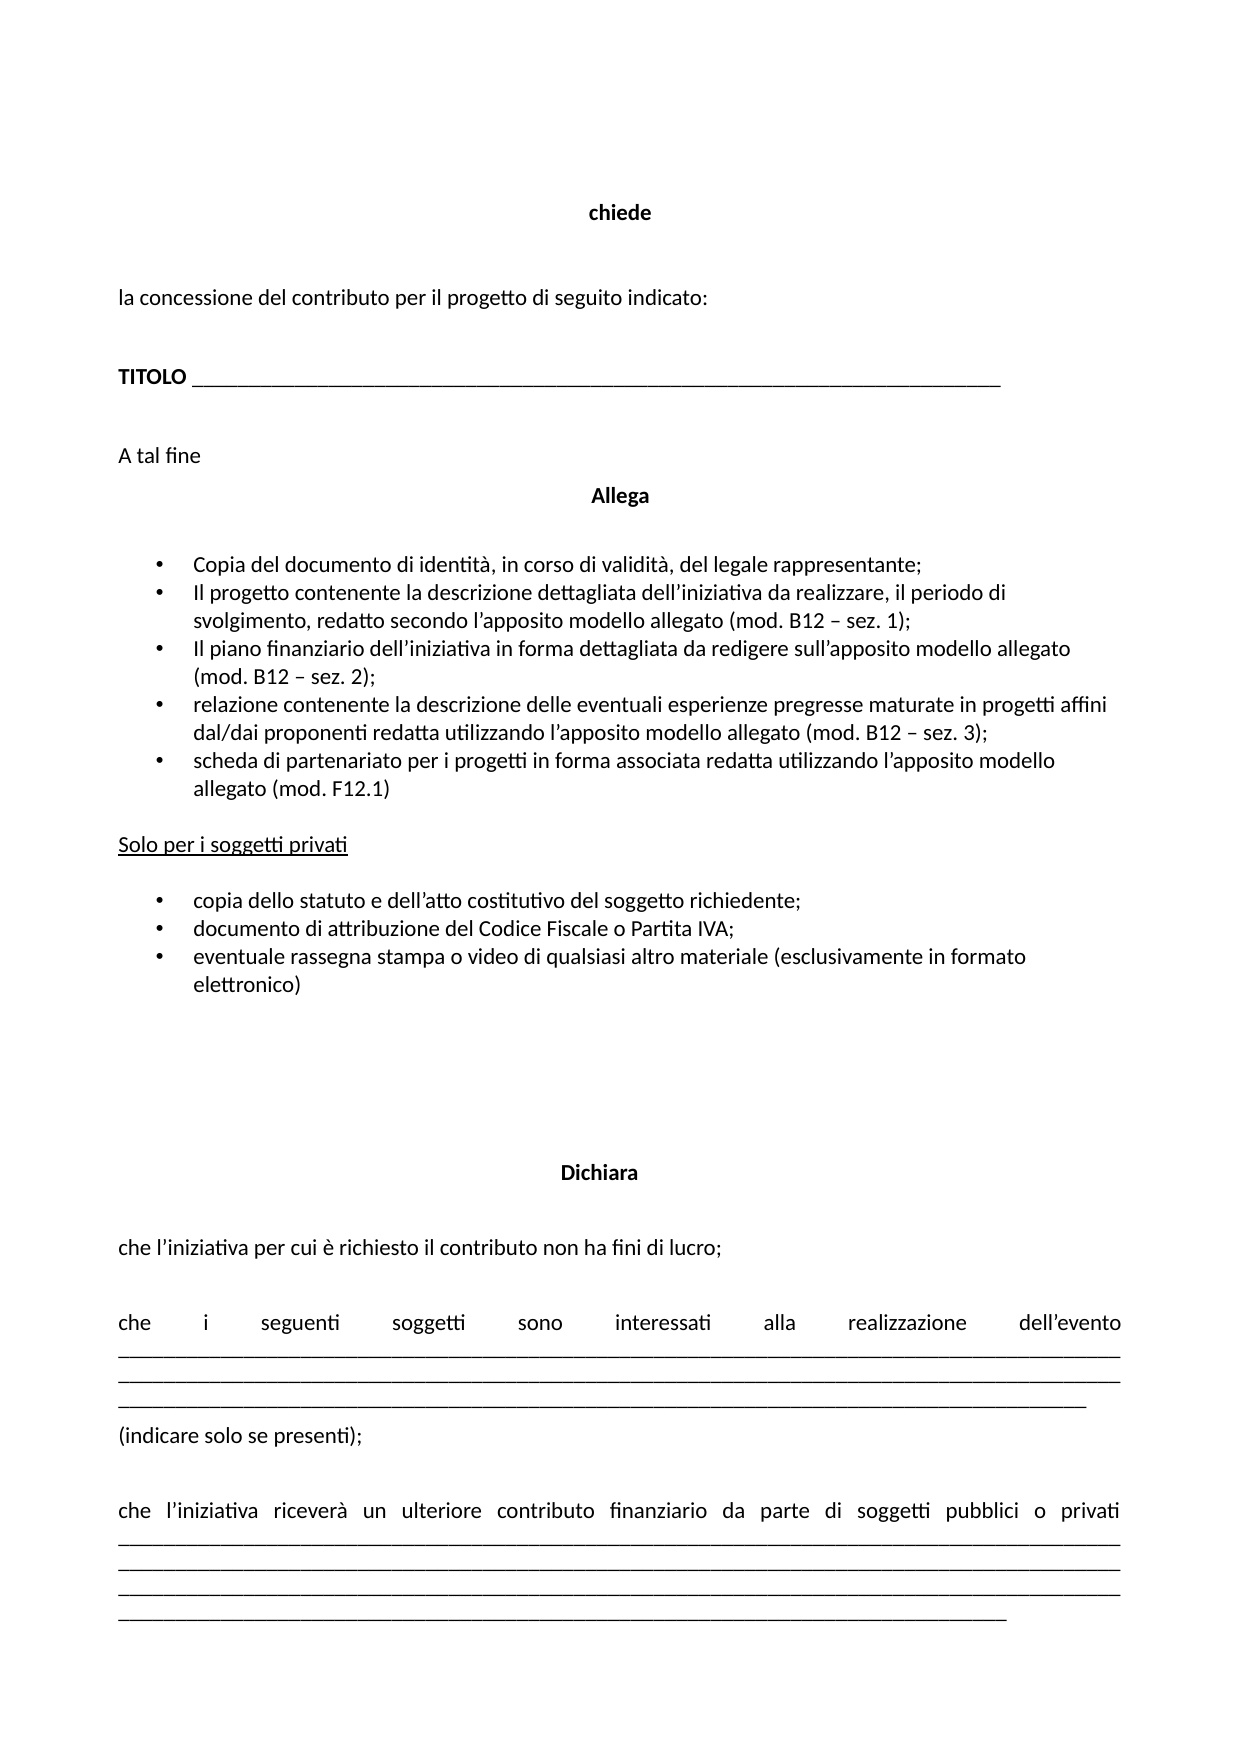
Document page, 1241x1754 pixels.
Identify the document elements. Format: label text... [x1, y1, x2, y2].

text che i seguenti soggetti sono interessati alla realizzazione dell’evento _____________________________________________________________________________________________________________________________________________________________________________________________________________________________________________________________________ [118, 1311, 1122, 1411]
text chiede [118, 193, 1122, 227]
list Copia del documento di identità, in corso di validità, del legale rappresentante; [156, 550, 1122, 578]
list documento di attribuzione del Codice Fiscale o Partita IVA; [156, 914, 1122, 942]
text A tal fine [118, 437, 1122, 471]
list Il piano finanziario dell’iniziativa in forma dettagliata da redigere sull’apposito modello allegato (mod. B12 – sez. 2); [156, 634, 1122, 690]
list eventuale rassegna stampa o video di qualsiasi altro materiale (esclusivamente in formato elettronico) [156, 942, 1122, 998]
list relazione contenente la descrizione delle eventuali esperienze pregresse maturate in progetti affini dal/dai proponenti redatta utilizzando l’apposito modello allegato (mod. B12 – sez. 3); [156, 690, 1122, 746]
text la concessione del contributo per il progetto di seguito indicato: [118, 279, 1122, 312]
text che l’iniziativa riceverà un ulteriore contributo finanziario da parte di soggetti pubblici o privati ______________________________________________________________________________________________________________________________________________________________________________________________________________________________________________________________________________________________________________________________________________________ [118, 1498, 1122, 1623]
text TITOLO _______________________________________________________________________ [118, 358, 1122, 391]
list scheda di partenariato per i progetti in forma associata redatta utilizzando l’apposito modello allegato (mod. F12.1) [156, 746, 1122, 802]
list Il progetto contenente la descrizione dettagliata dell’iniziativa da realizzare, il periodo di svolgimento, redatto secondo l’apposito modello allegato (mod. B12 – sez. 1); [156, 578, 1122, 634]
text Allega [118, 477, 1122, 510]
text (indicare solo se presenti); [118, 1423, 1122, 1448]
text che l’iniziativa per cui è richiesto il contributo non ha fini di lucro; [118, 1236, 1122, 1261]
list copia dello statuto e dell’atto costitutivo del soggetto richiedente; [156, 886, 1122, 914]
text Solo per i soggetti privati [118, 830, 1122, 858]
text Dichiara [118, 1161, 1122, 1186]
